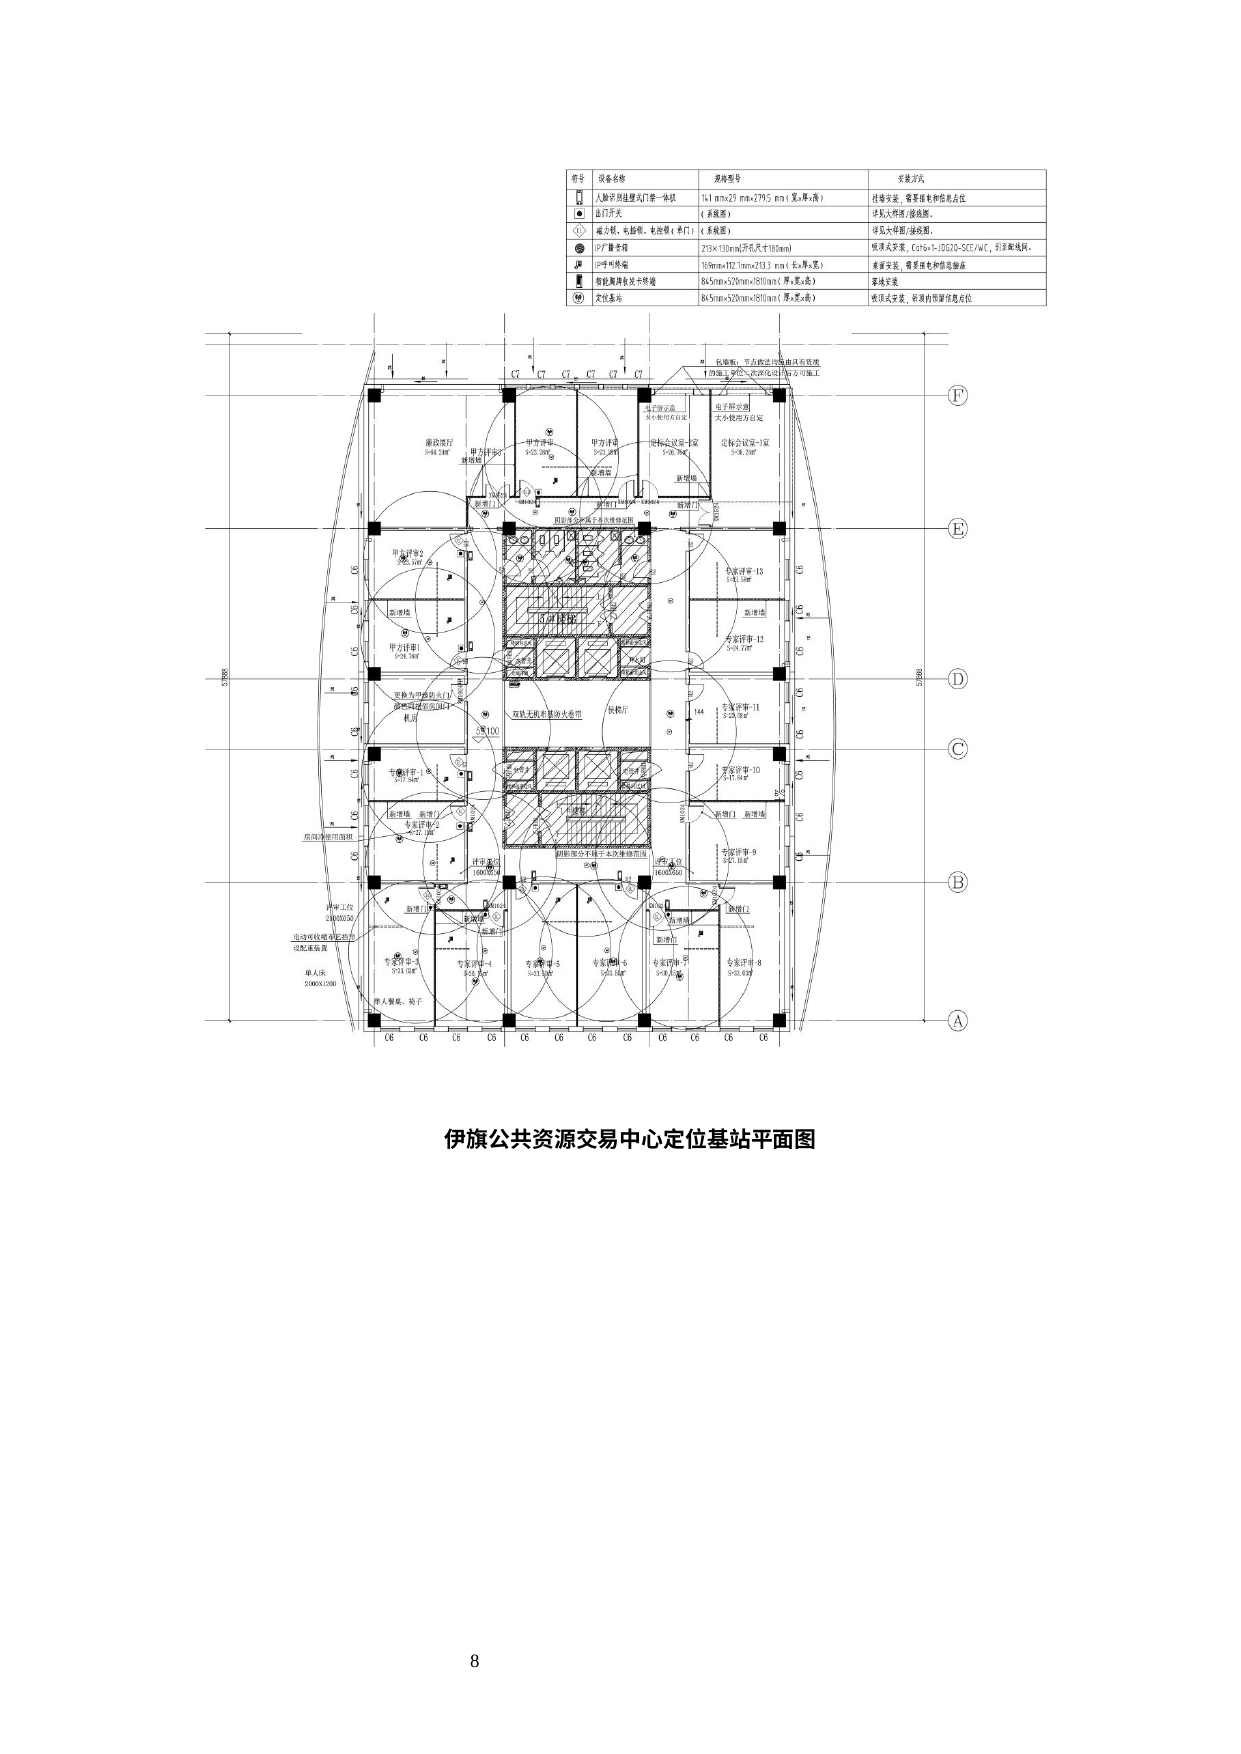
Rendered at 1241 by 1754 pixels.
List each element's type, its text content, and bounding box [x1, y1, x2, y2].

picture [137, 129, 1082, 1085]
text 伊旗公共资源交易中心定位基站平面图 [117, 1121, 1123, 1154]
